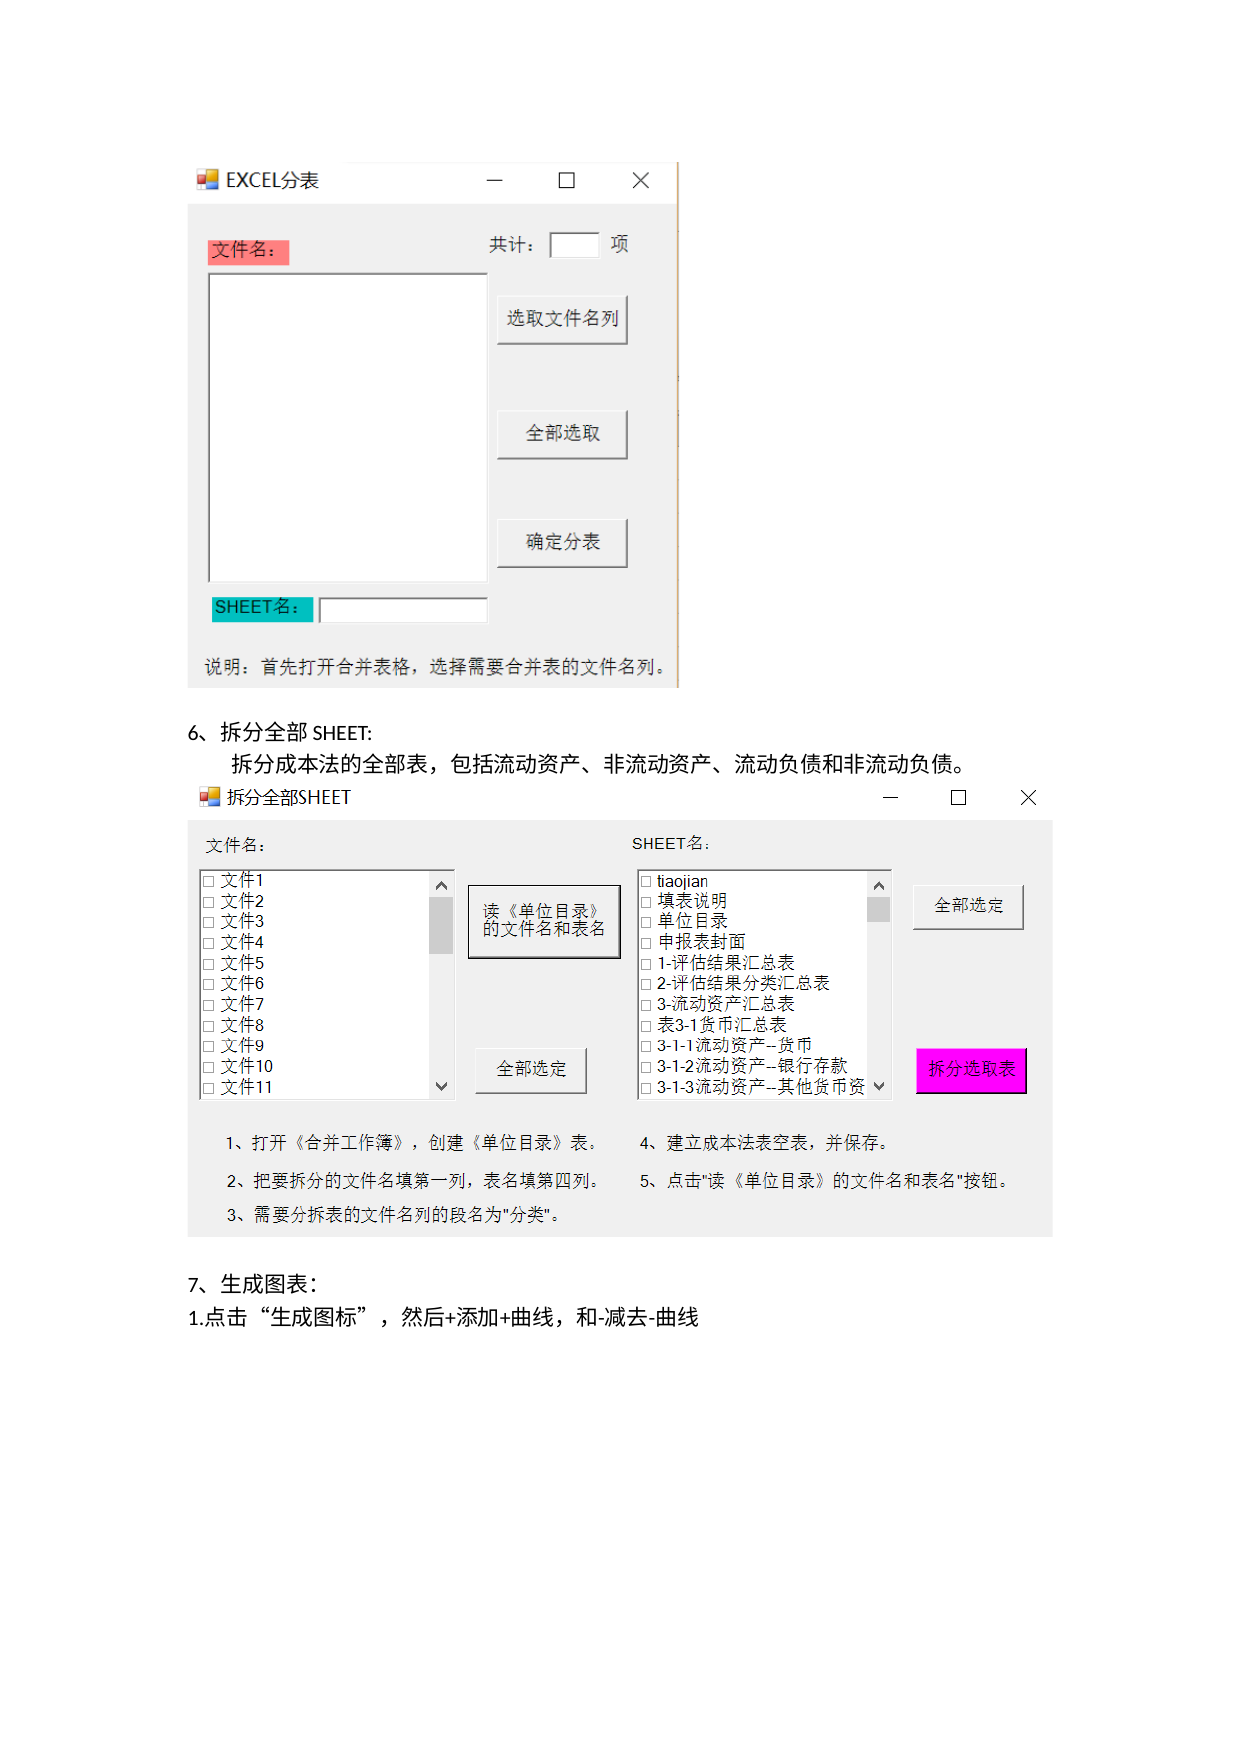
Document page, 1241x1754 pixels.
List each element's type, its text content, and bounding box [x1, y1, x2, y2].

text 拆分成本法的全部表，包括流动资产、非流动资产、流动负债和非流动负债。 [187, 747, 1053, 779]
text 1.点击“生成图标”，然后+添加+曲线，和-减去-曲线 [187, 1299, 1053, 1332]
text 7、生成图表： [187, 1267, 1053, 1299]
picture [187, 779, 1053, 1237]
picture [187, 162, 680, 688]
text 6、拆分全部SHEET: [187, 714, 1053, 747]
